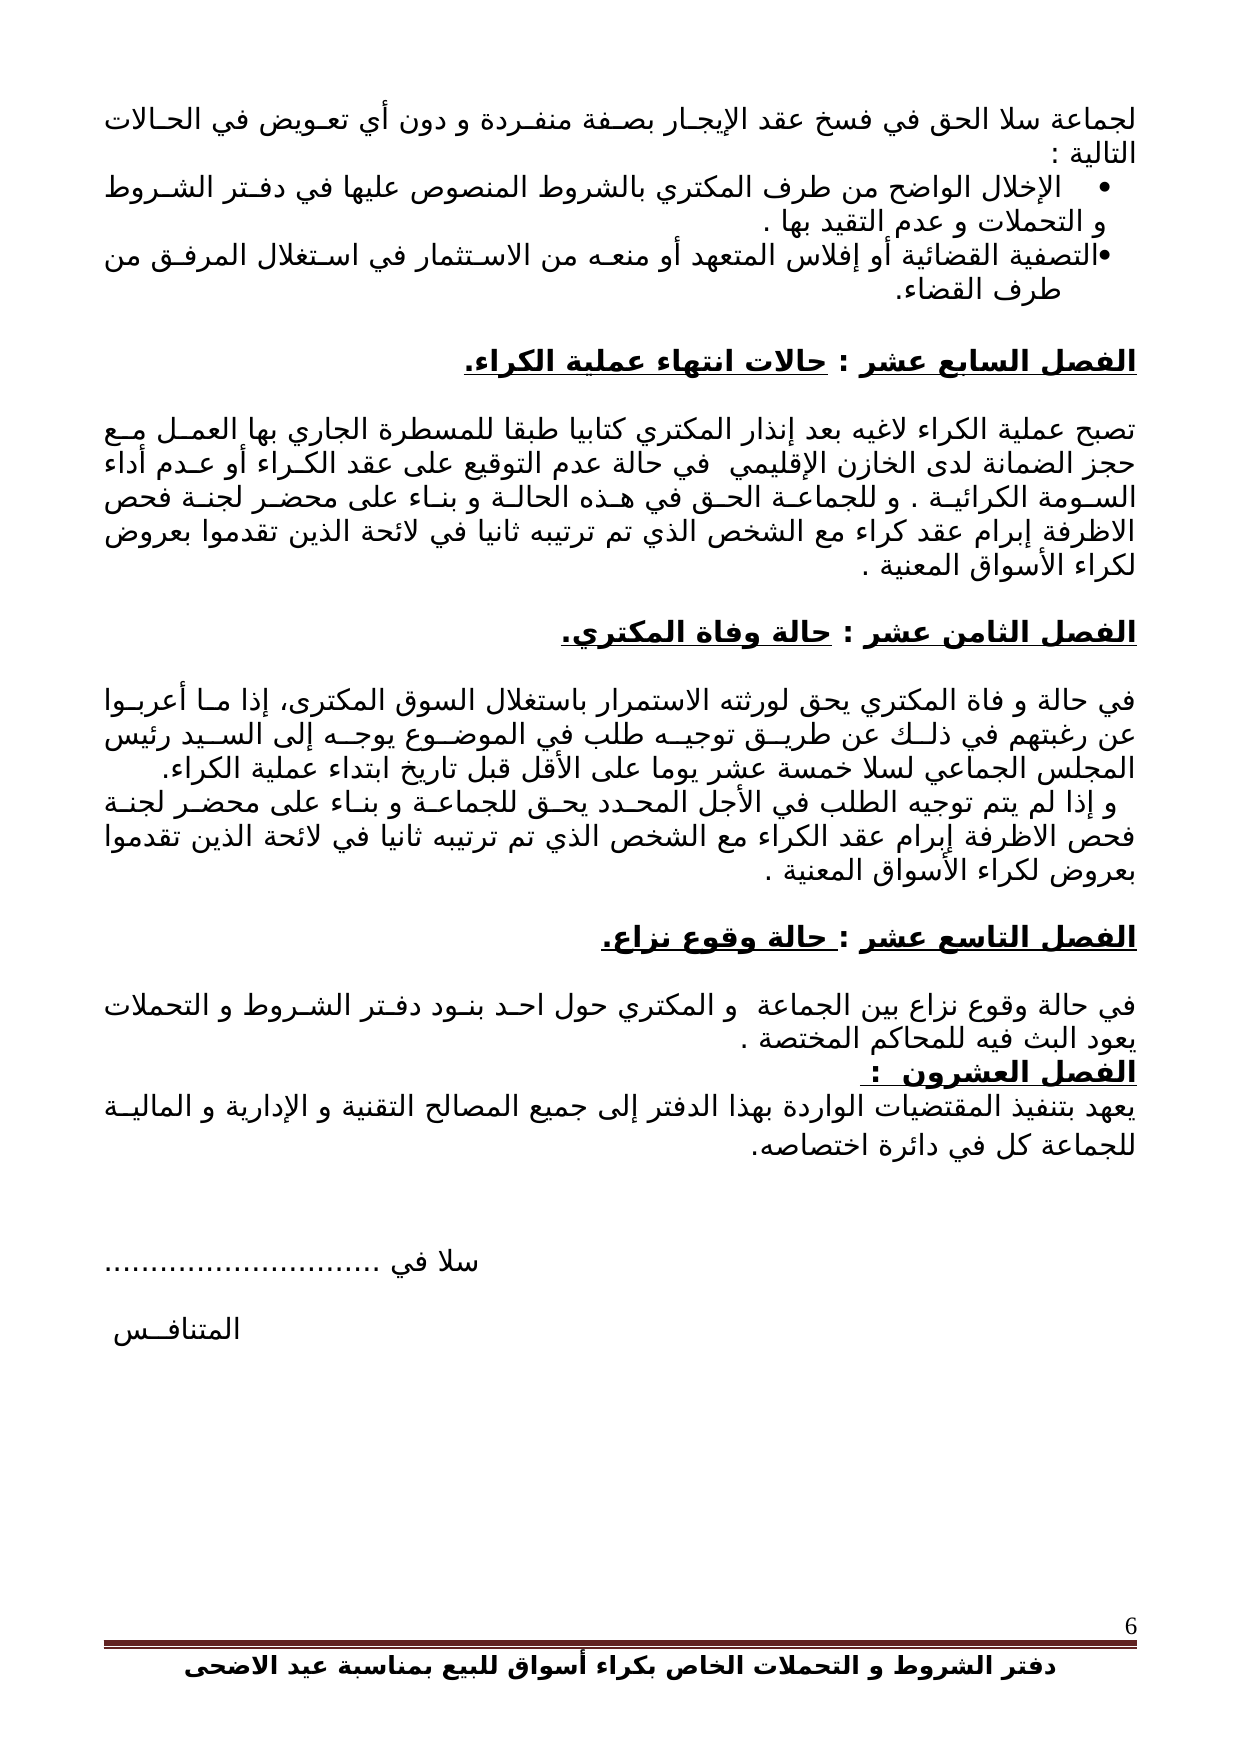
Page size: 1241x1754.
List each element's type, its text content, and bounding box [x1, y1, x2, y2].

text و إذا لم يتم توجيه الطلب في الأجل المحدد يحق للجماعة و بناء على محضر لجنة فحص الاظرفة إبرام عقد الكراء مع الشخص الذي تم ترتيبه ثانيا في لائحة الذين تقدموا بعروض لكراء الأسواق المعنية . [103, 785, 1137, 887]
text تصبح عملية الكراء لاغيه بعد إنذار المكتري كتابيا طبقا للمسطرة الجاري بها العمل مع حجز الضمانة لدى الخازن الإقليمي في حالة عدم التوقيع على عقد الكراء أو عدم أداء السومة الكرائية . و للجماعة الحق في هذه الحالة و بناء على محضر لجنة فحص الاظرفة إبرام عقد كراء مع الشخص الذي تم ترتيبه ثانيا في لائحة الذين تقدموا بعروض لكراء الأسواق المعنية . [103, 412, 1137, 582]
text الفصل التاسع عشر : حالة وقوع نزاع. [103, 920, 1137, 954]
text المتنافــس [103, 1312, 1137, 1346]
text في حالة وقوع نزاع بين الجماعة و المكتري حول احد بنود دفتر الشروط و التحملات يعود البث فيه للمحاكم المختصة . [103, 988, 1137, 1056]
text في حالة و فاة المكتري يحق لورثته الاستمرار باستغلال السوق المكترى، إذا ما أعربوا عن رغبتهم في ذلك عن طريق توجيه طلب في الموضوع يوجه إلى السيد رئيس المجلس الجماعي لسلا خمسة عشر يوما على الأقل قبل تاريخ ابتداء عملية الكراء. [103, 683, 1137, 785]
text الفصل العشرون : [103, 1056, 1137, 1090]
list الإخلال الواضح من طرف المكتري بالشروط المنصوص عليها في دفتر الشروط و التحملات و عدم التقيد بها . [103, 170, 1107, 238]
text الفصل الثامن عشر : حالة وفاة المكتري. [103, 616, 1137, 649]
text يعهد بتنفيذ المقتضيات الواردة بهذا الدفتر إلى جميع المصالح التقنية و الإدارية و المالية للجماعة كل في دائرة اختصاصه. [103, 1090, 1137, 1163]
list التصفية القضائية أو إفلاس المتعهد أو منعه من الاستثمار في استغلال المرفق من طرف القضاء. [103, 238, 1099, 306]
text سلا في .............................. [103, 1245, 1137, 1279]
text الفصل السابع عشر : حالات انتهاء عملية الكراء. [103, 345, 1137, 379]
text لجماعة سلا الحق في فسخ عقد الإيجار بصفة منفردة و دون أي تعويض في الحالات التالية : [103, 102, 1137, 170]
